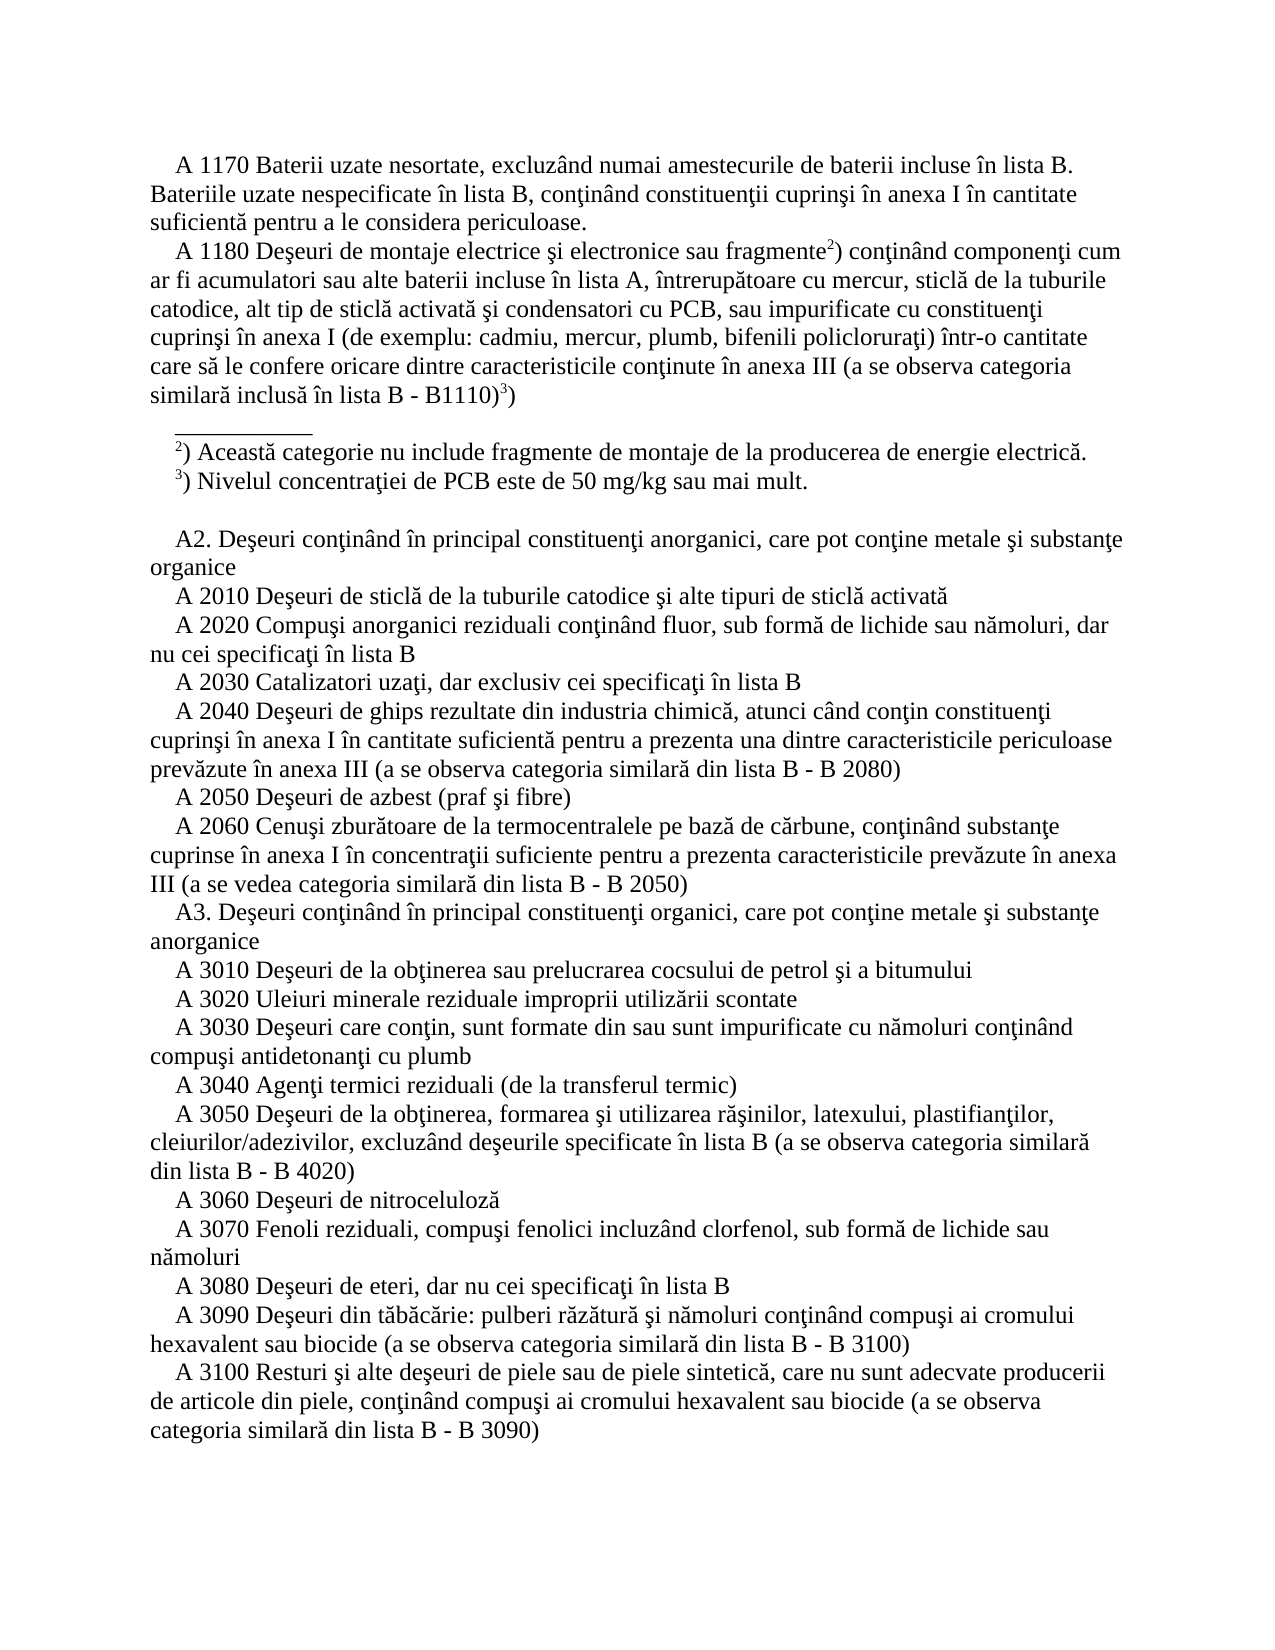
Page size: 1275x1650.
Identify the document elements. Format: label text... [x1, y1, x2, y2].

text A 2040 Deşeuri de ghips rezultate din industria chimică, atunci când conţin constituenţi cuprinşi în anexa I în cantitate suficientă pentru a prezenta una dintre caracteristicile periculoase prevăzute în anexa III (a se observa categoria similară din lista B - B 2080) [150, 696, 1125, 782]
text A 3090 Deşeuri din tăbăcărie: pulberi răzătură şi nămoluri conţinând compuşi ai cromului hexavalent sau biocide (a se observa categoria similară din lista B - B 3100) [150, 1300, 1125, 1357]
text A3. Deşeuri conţinând în principal constituenţi organici, care pot conţine metale şi substanţe anorganice [150, 897, 1125, 955]
text A 3020 Uleiuri minerale reziduale improprii utilizării scontate [150, 984, 1125, 1012]
text A 1180 Deşeuri de montaje electrice şi electronice sau fragmente2) conţinând componenţi cum ar fi acumulatori sau alte baterii incluse în lista A, întrerupătoare cu mercur, sticlă de la tuburile catodice, alt tip de sticlă activată şi condensatori cu PCB, sau impurificate cu constituenţi cuprinşi în anexa I (de exemplu: cadmiu, mercur, plumb, bifenili policloruraţi) într-o cantitate care să le confere oricare dintre caracteristicile conţinute în anexa III (a se observa categoria similară inclusă în lista B - B1110)3) [150, 236, 1125, 409]
text 3) Nivelul concentraţiei de PCB este de 50 mg/kg sau mai mult. [150, 466, 1125, 495]
text A 3060 Deşeuri de nitroceluloză [150, 1185, 1125, 1214]
text A 3070 Fenoli reziduali, compuşi fenolici incluzând clorfenol, sub formă de lichide sau nămoluri [150, 1214, 1125, 1271]
text A 2060 Cenuşi zburătoare de la termocentralele pe bază de cărbune, conţinând substanţe cuprinse în anexa I în concentraţii suficiente pentru a prezenta caracteristicile prevăzute în anexa III (a se vedea categoria similară din lista B - B 2050) [150, 811, 1125, 897]
text A 3100 Resturi şi alte deşeuri de piele sau de piele sintetică, care nu sunt adecvate producerii de articole din piele, conţinând compuşi ai cromului hexavalent sau biocide (a se observa categoria similară din lista B - B 3090) [150, 1357, 1125, 1444]
text A 3050 Deşeuri de la obţinerea, formarea şi utilizarea răşinilor, latexului, plastifianţilor, cleiurilor/adezivilor, excluzând deşeurile specificate în lista B (a se observa categoria similară din lista B - B 4020) [150, 1099, 1125, 1185]
text A 2050 Deşeuri de azbest (praf şi fibre) [150, 782, 1125, 811]
text A 3010 Deşeuri de la obţinerea sau prelucrarea cocsului de petrol şi a bitumului [150, 955, 1125, 984]
text A 2020 Compuşi anorganici reziduali conţinând fluor, sub formă de lichide sau nămoluri, dar nu cei specificaţi în lista B [150, 610, 1125, 667]
text A 2010 Deşeuri de sticlă de la tuburile catodice şi alte tipuri de sticlă activată [150, 581, 1125, 610]
text A2. Deşeuri conţinând în principal constituenţi anorganici, care pot conţine metale şi substanţe organice [150, 524, 1125, 581]
text A 3030 Deşeuri care conţin, sunt formate din sau sunt impurificate cu nămoluri conţinând compuşi antidetonanţi cu plumb [150, 1012, 1125, 1070]
text A 3040 Agenţi termici reziduali (de la transferul termic) [150, 1070, 1125, 1099]
text ___________ [150, 409, 1125, 437]
text A 1170 Baterii uzate nesortate, excluzând numai amestecurile de baterii incluse în lista B. Bateriile uzate nespecificate în lista B, conţinând constituenţii cuprinşi în anexa I în cantitate suficientă pentru a le considera periculoase. [150, 150, 1125, 236]
text A 2030 Catalizatori uzaţi, dar exclusiv cei specificaţi în lista B [150, 667, 1125, 696]
text A 3080 Deşeuri de eteri, dar nu cei specificaţi în lista B [150, 1271, 1125, 1300]
text 2) Această categorie nu include fragmente de montaje de la producerea de energie electrică. [150, 437, 1125, 466]
